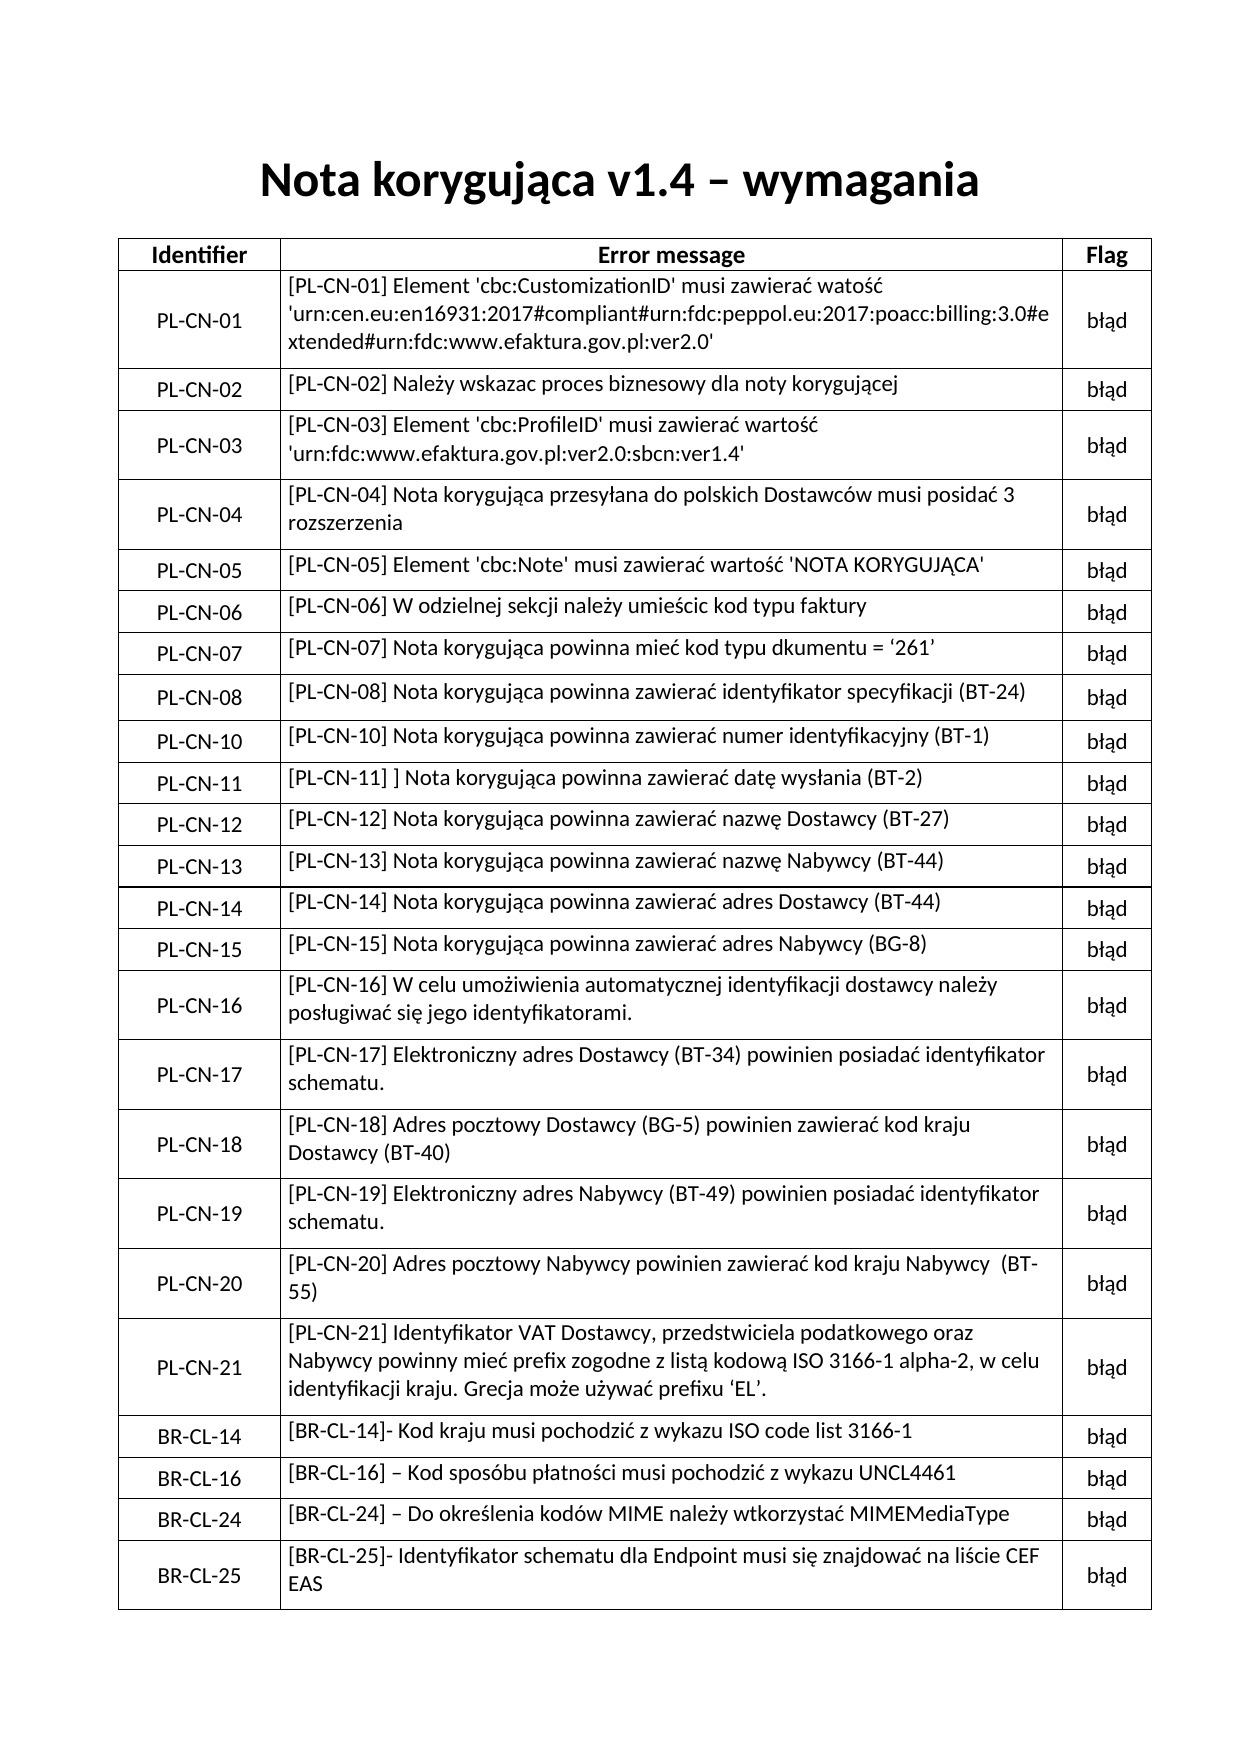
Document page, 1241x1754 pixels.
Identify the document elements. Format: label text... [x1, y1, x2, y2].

table_cell PL-CN-15 [119, 929, 280, 969]
table_cell błąd [1063, 1249, 1151, 1317]
table_cell [PL-CN-02] Należy wskazac proces biznesowy dla noty korygującej [281, 369, 1062, 409]
table_cell PL-CN-06 [119, 591, 280, 632]
table_cell PL-CN-20 [119, 1249, 280, 1317]
table_cell PL-CN-10 [119, 721, 280, 762]
table_cell PL-CN-11 [119, 763, 280, 803]
table_cell błąd [1063, 1416, 1151, 1457]
table_cell błąd [1063, 1541, 1151, 1609]
table_cell PL-CN-03 [119, 411, 280, 479]
table_cell BR-CL-16 [119, 1458, 280, 1498]
table_cell [BR-CL-16] – Kod sposóbu płatności musi pochodzić z wykazu UNCL4461 [281, 1458, 1062, 1498]
table_cell błąd [1063, 1499, 1151, 1540]
table_cell błąd [1063, 1040, 1151, 1109]
table_cell PL-CN-16 [119, 971, 280, 1039]
table_cell PL-CN-04 [119, 480, 280, 549]
table_cell błąd [1063, 929, 1151, 969]
table_cell PL-CN-01 [119, 271, 280, 368]
table_cell [PL-CN-03] Element 'cbc:ProfileID' musi zawierać wartość 'urn:fdc:www.efaktura.gov.pl:ver2.0:sbcn:ver1.4' [281, 411, 1062, 479]
table_cell [BR-CL-24] – Do określenia kodów MIME należy wtkorzystać MIMEMediaType [281, 1499, 1062, 1540]
table_cell [PL-CN-20] Adres pocztowy Nabywcy powinien zawierać kod kraju Nabywcy (BT-55) [281, 1249, 1062, 1317]
table_cell [PL-CN-12] Nota korygująca powinna zawierać nazwę Dostawcy (BT-27) [281, 804, 1062, 845]
table_cell błąd [1063, 591, 1151, 632]
table_header Error message [281, 239, 1062, 270]
table_cell [PL-CN-17] Elektroniczny adres Dostawcy (BT-34) powinien posiadać identyfikator schematu. [281, 1040, 1062, 1109]
table_cell [PL-CN-04] Nota korygująca przesyłana do polskich Dostawców musi posidać 3 rozszerzenia [281, 480, 1062, 549]
table_cell PL-CN-08 [119, 675, 280, 720]
table_cell [PL-CN-06] W odzielnej sekcji należy umieścic kod typu faktury [281, 591, 1062, 632]
table_cell PL-CN-05 [119, 550, 280, 590]
table_cell [PL-CN-11] ] Nota korygująca powinna zawierać datę wysłania (BT-2) [281, 763, 1062, 803]
table_cell błąd [1063, 971, 1151, 1039]
table_cell PL-CN-07 [119, 633, 280, 673]
table_cell błąd [1063, 1458, 1151, 1498]
table_cell [PL-CN-15] Nota korygująca powinna zawierać adres Nabywcy (BG-8) [281, 929, 1062, 969]
table_cell błąd [1063, 721, 1151, 762]
table_cell PL-CN-19 [119, 1179, 280, 1248]
table_cell BR-CL-24 [119, 1499, 280, 1540]
table_cell błąd [1063, 1179, 1151, 1248]
table_cell [BR-CL-14]- Kod kraju musi pochodzić z wykazu ISO code list 3166-1 [281, 1416, 1062, 1457]
table_cell PL-CN-02 [119, 369, 280, 409]
table_cell błąd [1063, 271, 1151, 368]
table_cell BR-CL-14 [119, 1416, 280, 1457]
table_cell [PL-CN-16] W celu umożiwienia automatycznej identyfikacji dostawcy należy posługiwać się jego identyfikatorami. [281, 971, 1062, 1039]
table_cell [PL-CN-14] Nota korygująca powinna zawierać adres Dostawcy (BT-44) [281, 888, 1062, 928]
table_cell [PL-CN-08] Nota korygująca powinna zawierać identyfikator specyfikacji (BT-24) [281, 675, 1062, 720]
table_cell [PL-CN-10] Nota korygująca powinna zawierać numer identyfikacyjny (BT-1) [281, 721, 1062, 762]
text Nota korygująca v1.4 – wymagania [118, 148, 1122, 209]
table_cell [PL-CN-18] Adres pocztowy Dostawcy (BG-5) powinien zawierać kod kraju Dostawcy (BT-40) [281, 1110, 1062, 1178]
table_cell błąd [1063, 763, 1151, 803]
table_cell błąd [1063, 846, 1151, 886]
table_cell BR-CL-25 [119, 1541, 280, 1609]
table_cell [PL-CN-19] Elektroniczny adres Nabywcy (BT-49) powinien posiadać identyfikator schematu. [281, 1179, 1062, 1248]
table_cell [PL-CN-01] Element 'cbc:CustomizationID' musi zawierać watość 'urn:cen.eu:en16931:2017#compliant#urn:fdc:peppol.eu:2017:poacc:billing:3.0#extended#urn:fdc:www.efaktura.gov.pl:ver2.0' [281, 271, 1062, 368]
table_cell [PL-CN-05] Element 'cbc:Note' musi zawierać wartość 'NOTA KORYGUJĄCA' [281, 550, 1062, 590]
table_cell PL-CN-18 [119, 1110, 280, 1178]
table_cell błąd [1063, 1319, 1151, 1415]
table_cell PL-CN-12 [119, 804, 280, 845]
table_cell błąd [1063, 1110, 1151, 1178]
table_cell [PL-CN-13] Nota korygująca powinna zawierać nazwę Nabywcy (BT-44) [281, 846, 1062, 886]
table_cell błąd [1063, 675, 1151, 720]
table_cell błąd [1063, 888, 1151, 928]
table_cell błąd [1063, 411, 1151, 479]
table_cell [PL-CN-07] Nota korygująca powinna mieć kod typu dkumentu = ‘261’ [281, 633, 1062, 673]
table_cell błąd [1063, 633, 1151, 673]
table_cell błąd [1063, 480, 1151, 549]
table_cell PL-CN-17 [119, 1040, 280, 1109]
table_cell [BR-CL-25]- Identyfikator schematu dla Endpoint musi się znajdować na liście CEF EAS [281, 1541, 1062, 1609]
table_cell PL-CN-13 [119, 846, 280, 886]
table_cell błąd [1063, 804, 1151, 845]
table_cell błąd [1063, 550, 1151, 590]
table_cell błąd [1063, 369, 1151, 409]
table_cell PL-CN-21 [119, 1319, 280, 1415]
table_cell [PL-CN-21] Identyfikator VAT Dostawcy, przedstwiciela podatkowego oraz Nabywcy powinny mieć prefix zogodne z listą kodową ISO 3166-1 alpha-2, w celu identyfikacji kraju. Grecja może używać prefixu ‘EL’. [281, 1319, 1062, 1415]
table_header Flag [1063, 239, 1151, 270]
table_cell PL-CN-14 [119, 888, 280, 928]
table_header Identifier [119, 239, 280, 270]
